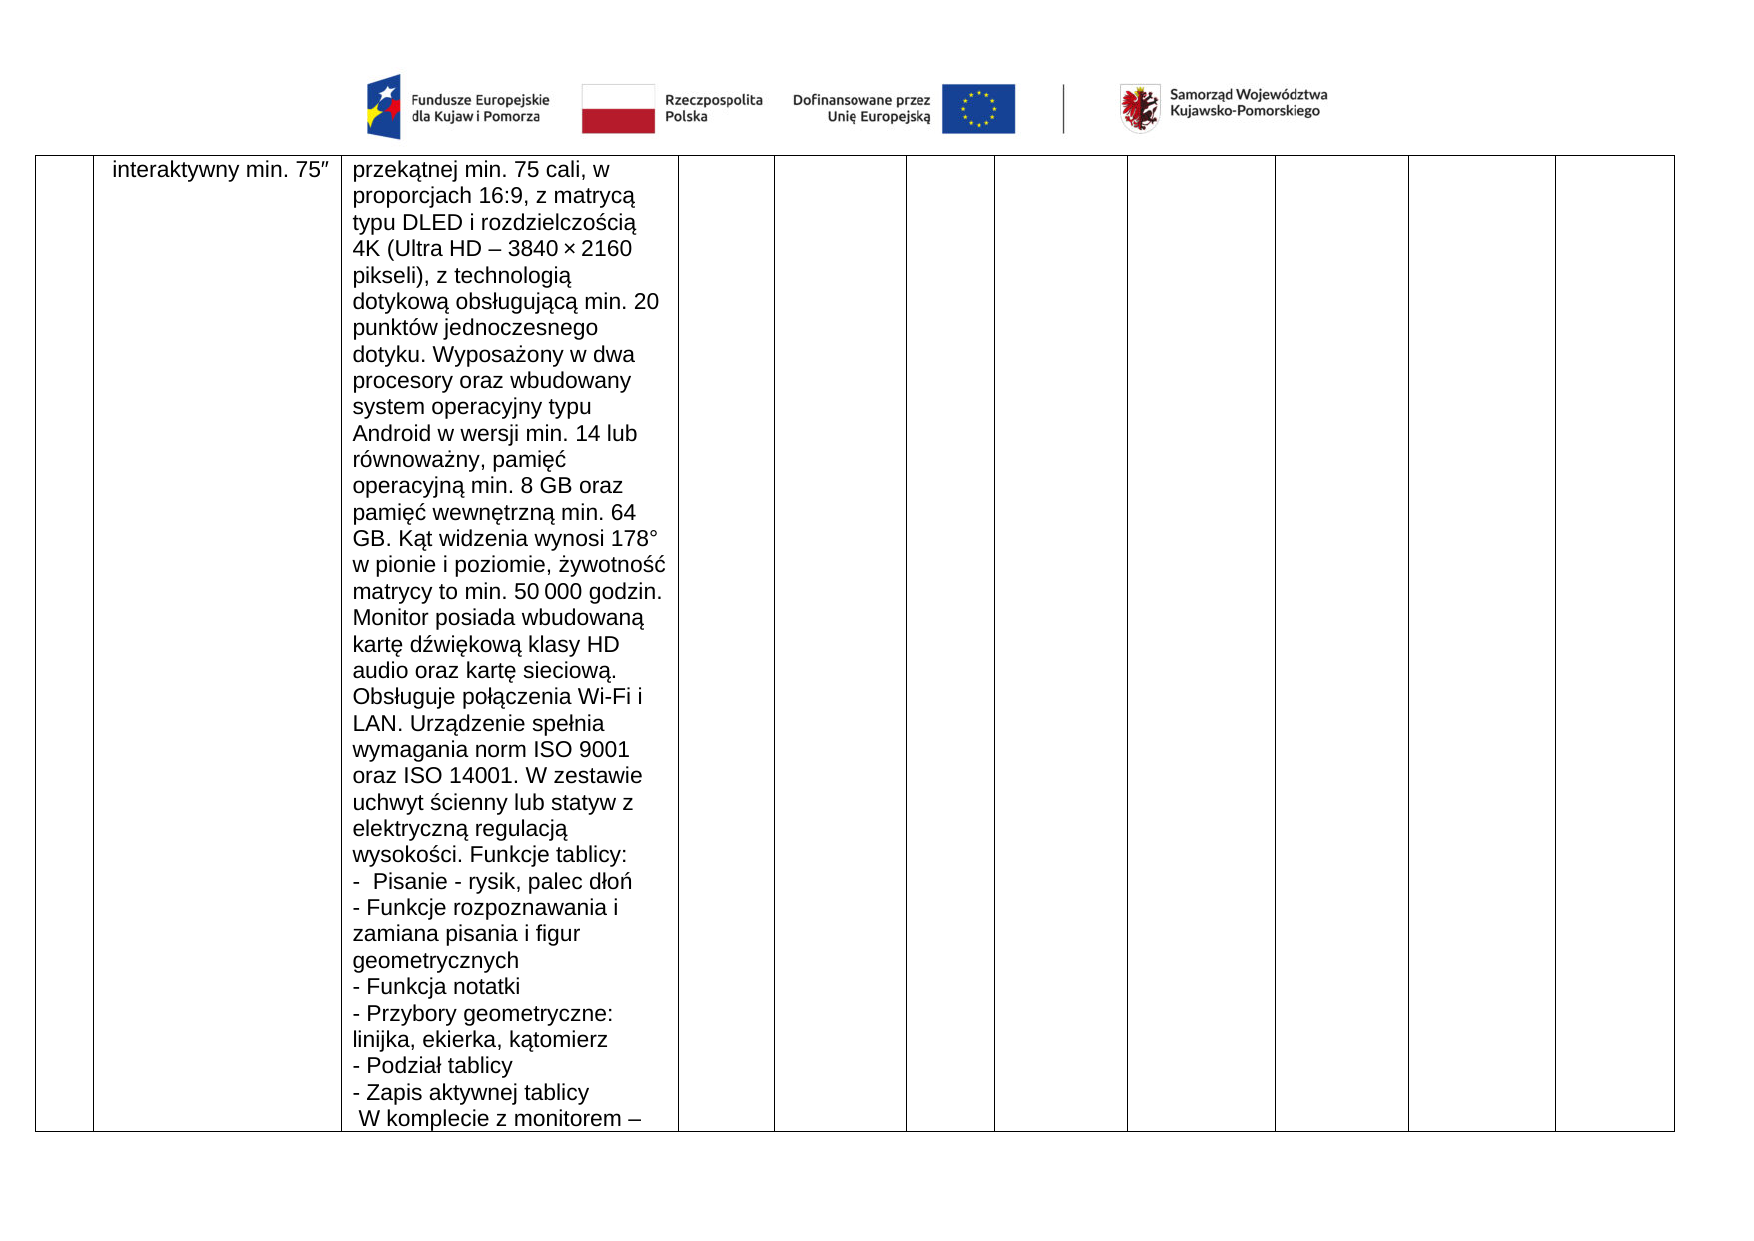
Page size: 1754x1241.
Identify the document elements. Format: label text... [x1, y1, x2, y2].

table_cell [36, 156, 93, 1131]
table_cell [907, 156, 994, 1131]
table_cell [1409, 156, 1555, 1131]
table_cell Monitor dotykowy interaktywny min. 75″ [94, 156, 341, 1131]
table_cell [775, 156, 906, 1131]
table_cell [1128, 156, 1275, 1131]
table_cell [995, 156, 1127, 1131]
picture [351, 59, 1359, 155]
table_cell [1556, 156, 1674, 1131]
table_cell [1276, 156, 1408, 1131]
table_cell 1 [679, 156, 774, 1131]
